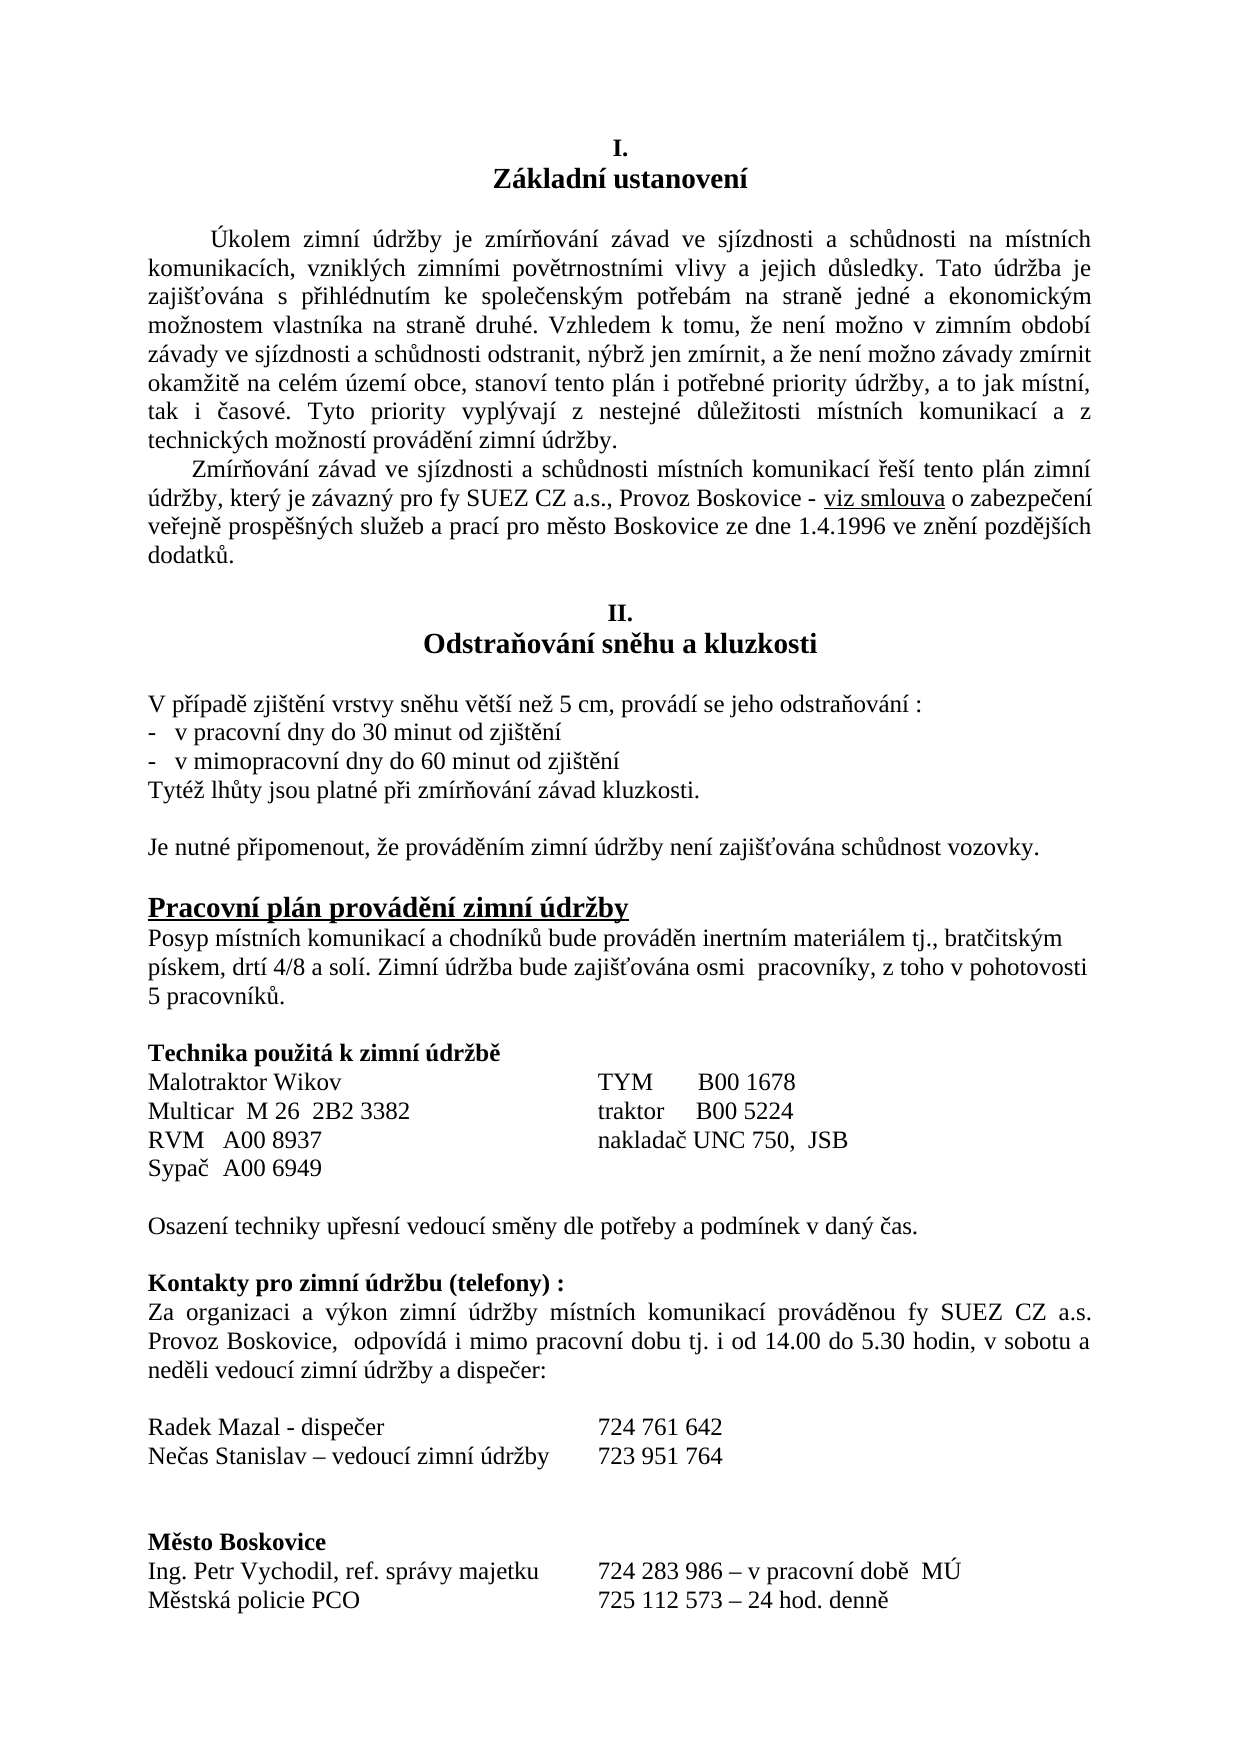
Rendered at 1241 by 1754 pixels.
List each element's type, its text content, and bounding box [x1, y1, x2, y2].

text Radek Mazal - dispečer 724 761 642 [148, 1412, 1092, 1441]
text RVM A00 8937 nakladač UNC 750, JSB [148, 1125, 1092, 1153]
text Pracovní plán provádění zimní údržby [148, 890, 1092, 923]
text Osazení techniky upřesní vedoucí směny dle potřeby a podmínek v daný čas. [148, 1211, 1092, 1240]
text Malotraktor Wikov TYM B00 1678 [148, 1067, 1092, 1096]
text Město Boskovice [148, 1527, 1092, 1556]
text Posyp místních komunikací a chodníků bude prováděn inertním materiálem tj., bratčitským pískem, drtí 4/8 a solí. Zimní údržba bude zajišťována osmi pracovníky, z toho v pohotovosti 5 pracovníků. [148, 923, 1092, 1010]
text Zmírňování závad ve sjízdnosti a schůdnosti místních komunikací řeší tento plán zimní údržby, který je závazný pro fy SUEZ CZ a.s., Provoz Boskovice - viz smlouva o zabezpečení veřejně prospěšných služeb a prací pro město Boskovice ze dne 1.4.1996 ve znění pozdějších dodatků. [148, 454, 1092, 569]
text Kontakty pro zimní údržbu (telefony) : [148, 1268, 1092, 1297]
text Za organizaci a výkon zimní údržby místních komunikací prováděnou fy SUEZ CZ a.s. Provoz Boskovice, odpovídá i mimo pracovní dobu tj. i od 14.00 do 5.30 hodin, v sobotu a neděli vedoucí zimní údržby a dispečer: [148, 1297, 1092, 1383]
text Tytéž lhůty jsou platné při zmírňování závad kluzkosti. [148, 775, 1092, 804]
text - v mimopracovní dny do 60 minut od zjištění [148, 746, 1092, 775]
text II. [148, 598, 1092, 626]
text Ing. Petr Vychodil, ref. správy majetku 724 283 986 – v pracovní době MÚ [148, 1556, 1092, 1585]
text V případě zjištění vrstvy sněhu větší než , provádí se jeho odstraňování : [148, 689, 1092, 717]
text Základní ustanovení [148, 162, 1092, 195]
text Nečas Stanislav – vedoucí zimní údržby 723 951 764 [148, 1441, 1092, 1470]
text Multicar M 26 2B2 3382 traktor B00 5224 [148, 1096, 1092, 1125]
text Sypač A00 6949 [148, 1153, 1092, 1182]
text Technika použitá k zimní údržbě [148, 1038, 1092, 1067]
text Odstraňování sněhu a kluzkosti [148, 626, 1092, 660]
text Městská policie PCO 725 112 573 – 24 hod. denně [148, 1585, 1092, 1613]
text - v pracovní dny do 30 minut od zjištění [148, 717, 1092, 746]
text Úkolem zimní údržby je zmírňování závad ve sjízdnosti a schůdnosti na místních komunikacích, vzniklých zimními povětrnostními vlivy a jejich důsledky. Tato údržba je zajišťována s přihlédnutím ke společenským potřebám na straně jedné a ekonomickým možnostem vlastníka na straně druhé. Vzhledem k tomu, že není možno v zimním období závady ve sjízdnosti a schůdnosti odstranit, nýbrž jen zmírnit, a že není možno závady zmírnit okamžitě na celém území obce, stanoví tento plán i potřebné priority údržby, a to jak místní, tak i časové. Tyto priority vyplývají z nestejné důležitosti místních komunikací a z technických možností provádění zimní údržby. [148, 224, 1092, 454]
text Je nutné připomenout, že prováděním zimní údržby není zajišťována schůdnost vozovky. [148, 832, 1092, 861]
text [148, 133, 1092, 162]
